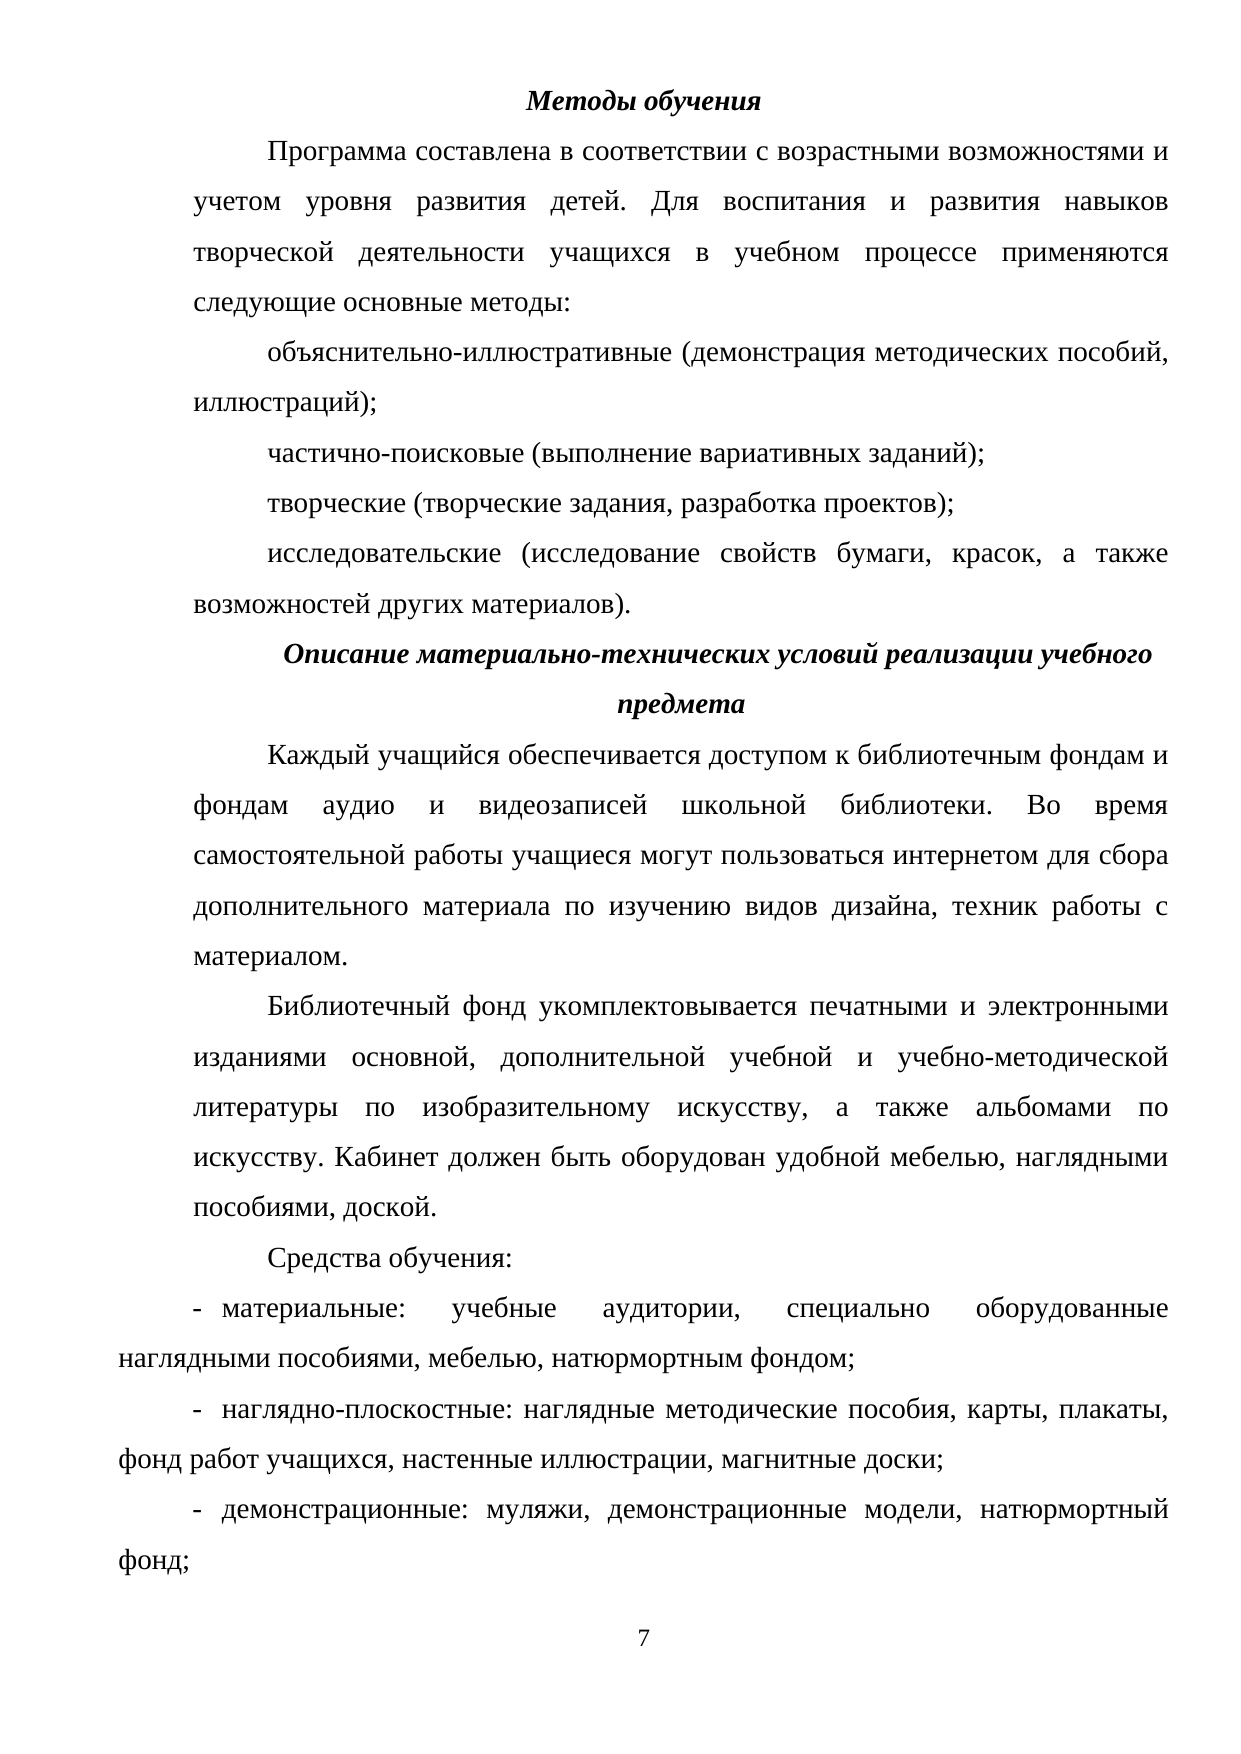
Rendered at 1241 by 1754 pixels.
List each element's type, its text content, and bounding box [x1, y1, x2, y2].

text Каждый учащийся обеспечивается доступом к библиотечным фондам и фондам аудио и видеозаписей школьной библиотеки. Во время самостоятельной работы учащиеся могут пользоваться интернетом для сбора дополнительного материала по изучению видов дизайна, техник работы с материалом. [193, 737, 1169, 972]
text Описание материально-технических условий реализации учебного предмета [193, 636, 1169, 720]
text частично-поисковые (выполнение вариативных заданий); [193, 435, 1169, 468]
text Библиотечный фонд укомплектовывается печатными и электронными изданиями основной, дополнительной учебной и учебно-методической литературы по изобразительному искусству, а также альбомами по искусству. Кабинет должен быть оборудован удобной мебелью, наглядными пособиями, доской. [193, 988, 1169, 1223]
text исследовательские (исследование свойств бумаги, красок, а также возможностей других материалов). [193, 536, 1169, 619]
list материальные: учебные аудитории, специально оборудованные наглядными пособиями, мебелью, натюрмортным фондом; [118, 1290, 1169, 1374]
list наглядно-плоскостные: наглядные методические пособия, карты, плакаты, фонд работ учащихся, настенные иллюстрации, магнитные доски; [118, 1391, 1169, 1475]
text объяснительно-иллюстративные (демонстрация методических пособий, иллюстраций); [193, 334, 1169, 418]
list демонстрационные: муляжи, демонстрационные модели, натюрмортный фонд; [118, 1491, 1169, 1575]
text Программа составлена в соответствии с возрастными возможностями и учетом уровня развития детей. Для воспитания и развития навыков творческой деятельности учащихся в учебном процессе применяются следующие основные методы: [193, 133, 1169, 317]
text Средства обучения: [193, 1240, 1169, 1273]
text творческие (творческие задания, разработка проектов); [193, 485, 1169, 519]
text Методы обучения [118, 83, 1169, 116]
